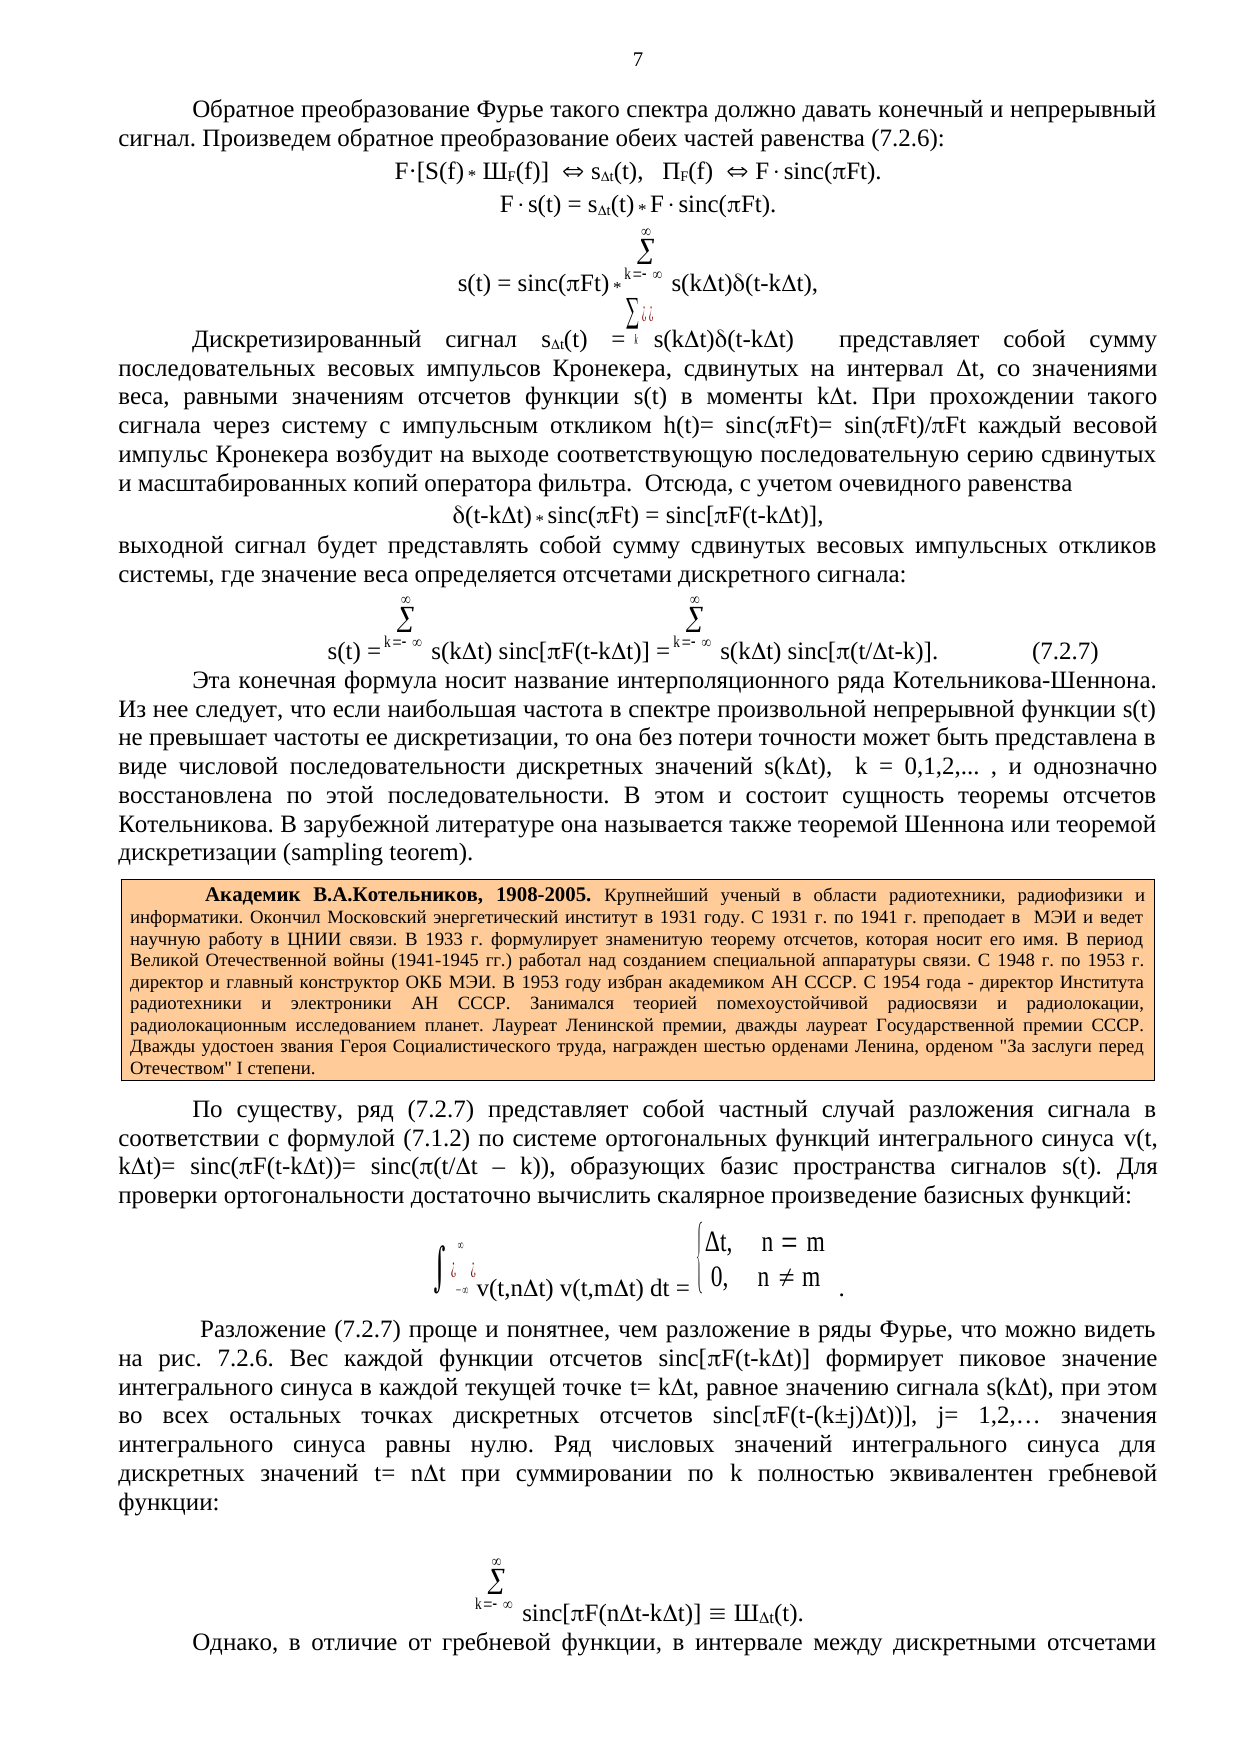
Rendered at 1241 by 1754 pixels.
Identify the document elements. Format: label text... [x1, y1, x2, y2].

text выходной сигнал будет представлять собой сумму сдвинутых весовых импульсных откликов системы, где значение веса определяется отсчетами дискретного сигнала: [118, 530, 1157, 587]
text s(t) = sinc(Ft) *s(kt)(t-kt), [118, 219, 1157, 297]
text Разложение (7.2.7) проще и понятнее, чем разложение в ряды Фурье, что можно видеть на рис. 7.2.6. Вес каждой функции отсчетов sinc[F(t-kt)] формирует пиковое значение интегрального синуса в каждой текущей точке t= kt, равное значению сигнала s(kt), при этом во всех остальных точках дискретных отсчетов sinc[F(t-(k±j)t))], j= 1,2,… значения интегрального синуса равны нулю. Ряд числовых значений интегрального синуса для дискретных значений t= nt при суммировании по k полностью эквивалентен гребневой функции: [118, 1314, 1157, 1549]
text Академик В.А.Котельников, 1908-2005. Крупнейший ученый в области радиотехники, радиофизики и информатики. Окончил Московский энергетический институт в 1931 году. С . по . преподает в МЭИ и ведет научную работу в ЦНИИ связи. В . формулирует знаменитую теорему отсчетов, которая носит его имя. В период Великой Отечественной войны (1941-1945 гг.) работал над созданием специальной аппаратуры связи. С . по . директор и главный конструктор ОКБ МЭИ. В 1953 году избран академиком АН СССР. С 1954 года - директор Института радиотехники и электроники АН СССР. Занимался теорией помехоустойчивой радиосвязи и радиолокации, радиолокационным исследованием планет. Лауреат Ленинской премии, дважды лауреат Государственной премии СССР. Дважды удостоен звания Героя Социалистического труда, награжден шестью орденами Ленина, орденом "За заслуги перед Отечеством" I степени. [122, 880, 1154, 1080]
text v(t,nt) v(t,mt) dt = . [118, 1221, 1157, 1302]
text Дискретизированный сигнал st(t) =s(kt)(t-kt) представляет собой сумму последовательных весовых импульсов Кронекера, сдвинутых на интервал t, со значениями веса, равными значениям отсчетов функции s(t) в моменты kt. При прохождении такого сигнала через систему с импульсным откликом h(t)= sinc(Ft)= sin(Ft)/Ft каждый весовой импульс Кронекера возбудит на выходе соответствующую последовательную серию сдвинутых и масштабированных копий оператора фильтра. Отсюда, с учетом очевидного равенства [118, 297, 1157, 496]
text Fs(t) = st(t) * Fsinc(Ft). [118, 186, 1157, 219]
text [118, 1627, 1157, 1656]
text sinc[F(nt-kt)] Шt(t). [118, 1549, 1157, 1627]
text Обратное преобразование Фурье такого спектра должно давать конечный и непрерывный сигнал. Произведем обратное преобразование обеих частей равенства (7.2.6): [118, 94, 1157, 152]
text По существу, ряд (7.2.7) представляет собой частный случай разложения сигнала в соответствии с формулой (7.1.2) по системе ортогональных функций интегрального синуса v(t, kt)= sinc(F(t-kt))= sinc((t/t – k)), образующих базис пространства сигналов s(t). Для проверки ортогональности достаточно вычислить скалярное произведение базисных функций: [118, 1094, 1157, 1209]
text s(t) =s(kt) sinc[F(t-kt)] =s(kt) sinc[(t/t-k)]. (7.2.7) [118, 587, 1098, 665]
text F·[S(f) * ШF(f)] st(t), ПF(f) Fsinc(Ft). [118, 152, 1157, 186]
text Эта конечная формула носит название интерполяционного ряда Котельникова-Шеннона. Из нее следует, что если наибольшая частота в спектре произвольной непрерывной функции s(t) не превышает частоты ее дискретизации, то она без потери точности может быть представлена в виде числовой последовательности дискретных значений s(kt), k = 0,1,2,... , и однозначно восстановлена по этой последовательности. В этом и состоит сущность теоремы отсчетов Котельникова. В зарубежной литературе она называется также теоремой Шеннона или теоремой дискретизации (sampling teorem). [118, 665, 1157, 866]
text (t-kt) * sinc(Ft) = sinc[F(t-kt)], [118, 496, 1157, 530]
